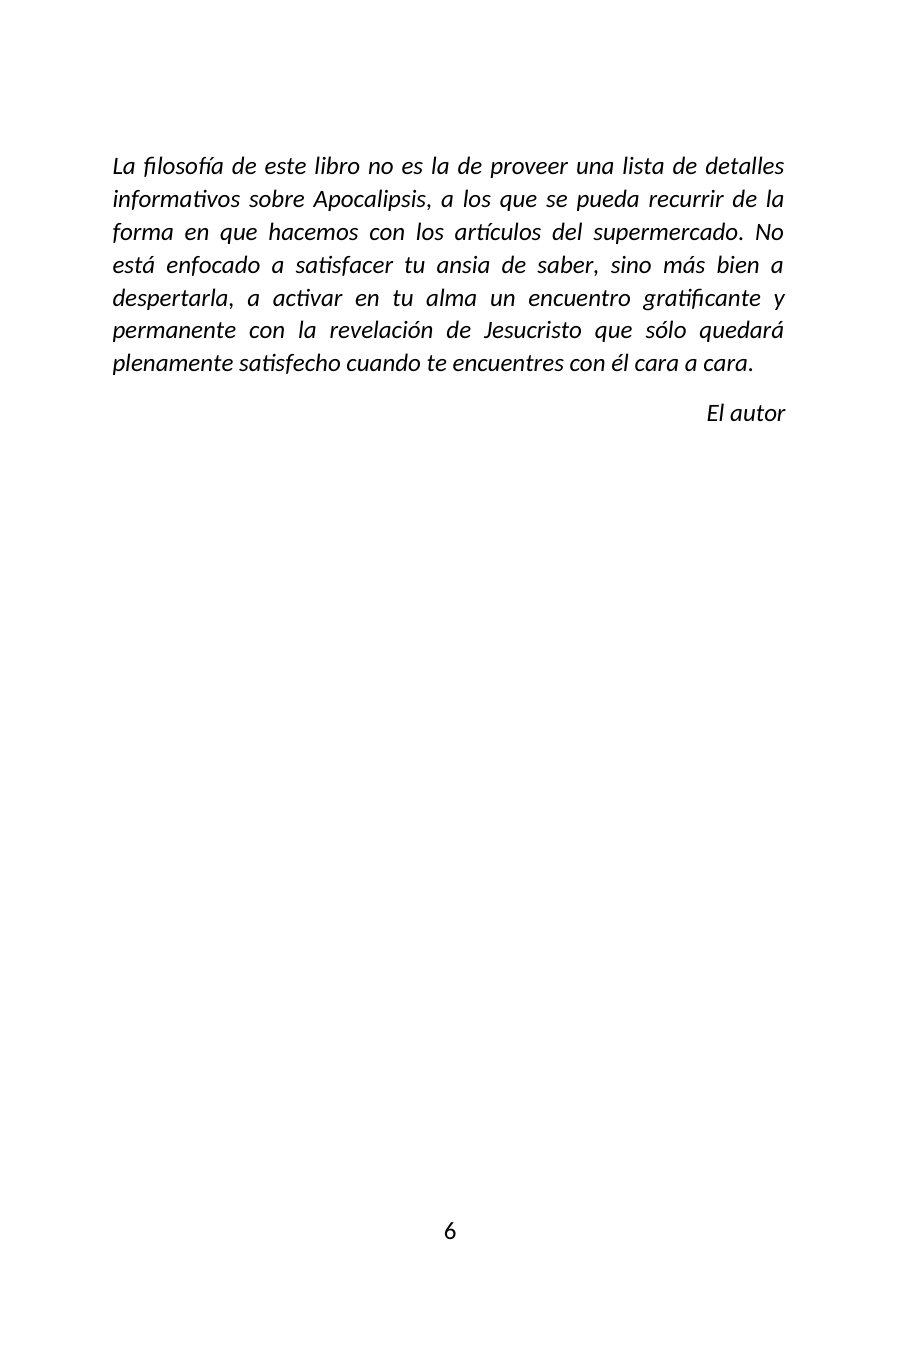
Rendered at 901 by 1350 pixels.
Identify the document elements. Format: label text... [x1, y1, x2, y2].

text La filosofía de este libro no es la de proveer una lista de detalles informativos sobre Apocalipsis, a los que se pueda recurrir de la forma en que hacemos con los artículos del supermercado. No está enfocado a satisfacer tu ansia de saber, sino más bien a despertarla, a activar en tu alma un encuentro gratificante y permanente con la revelación de Jesucristo que sólo quedará plenamente satisfecho cuando te encuentres con él cara a cara. [112, 150, 788, 378]
text El autor [112, 397, 788, 428]
